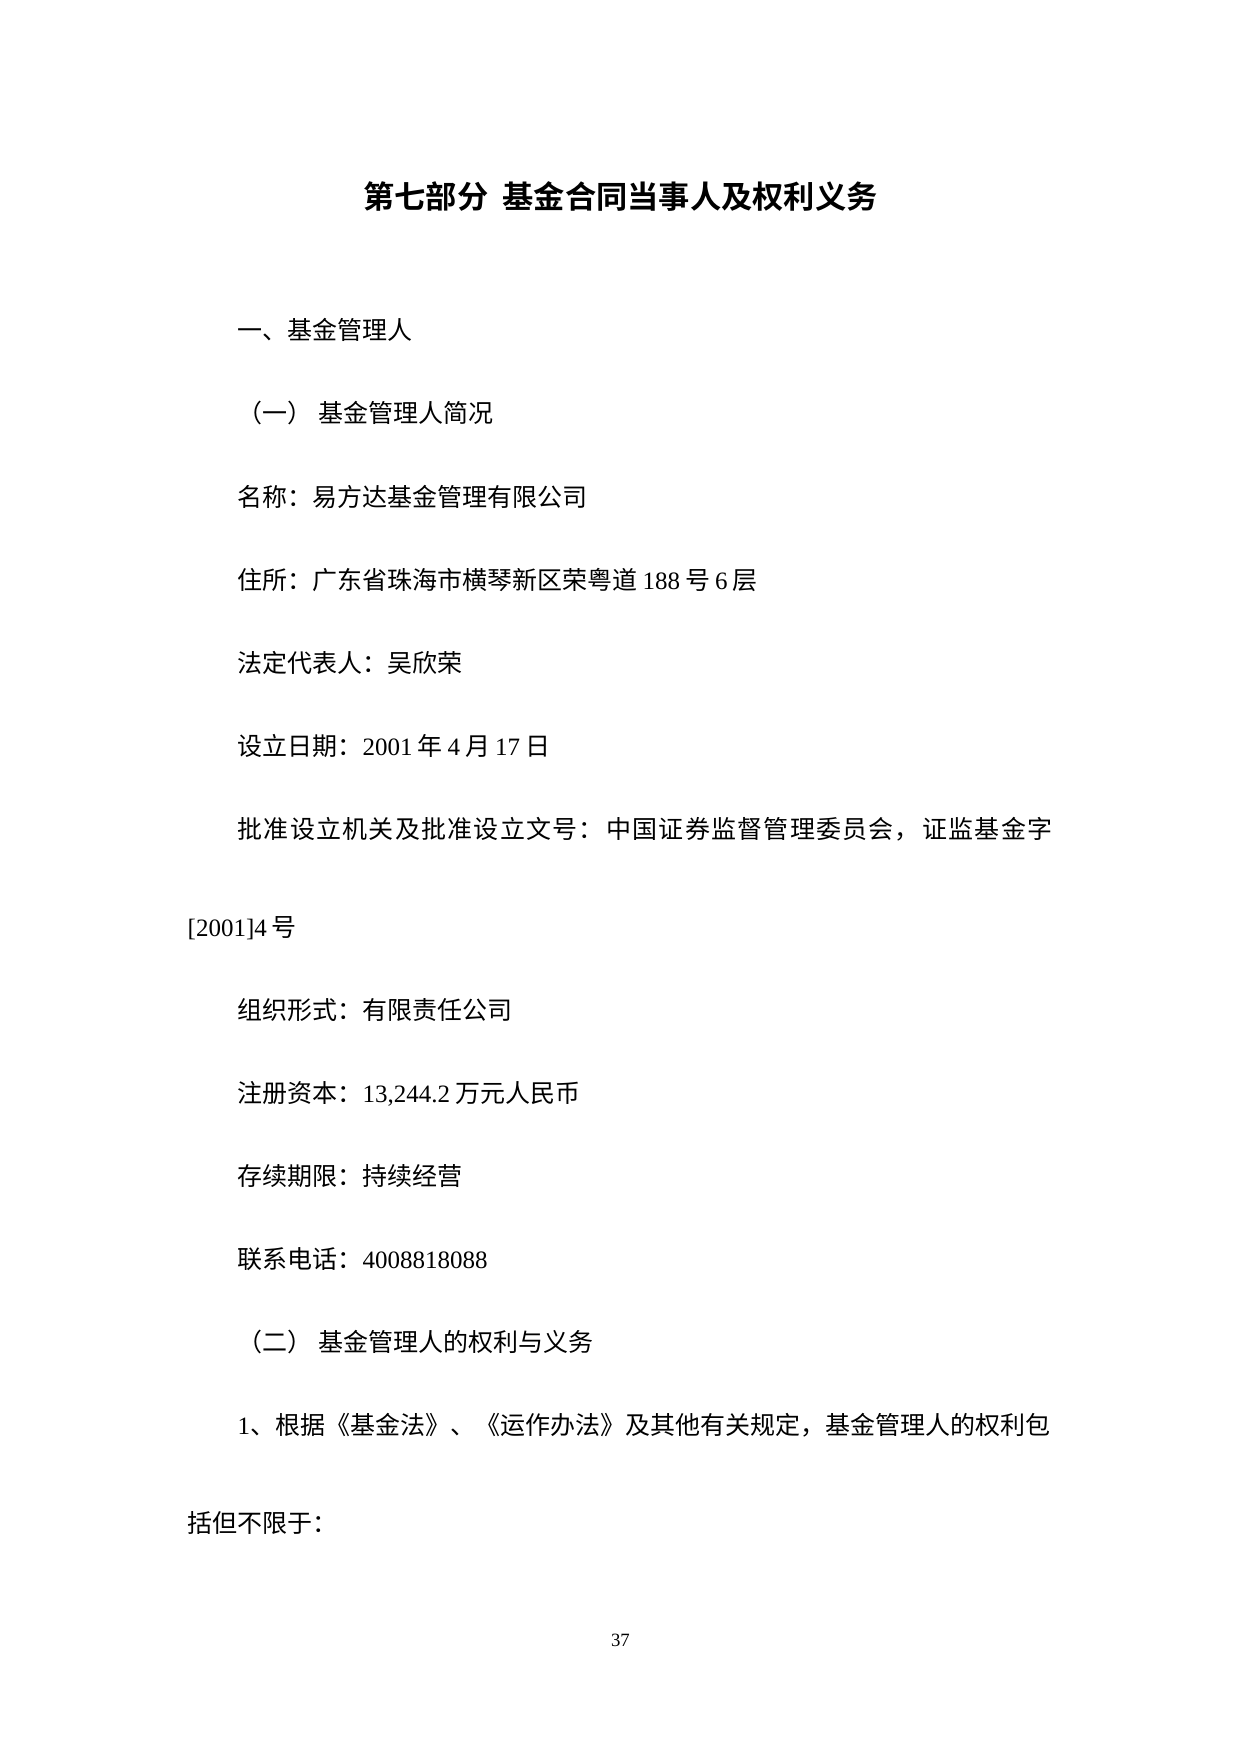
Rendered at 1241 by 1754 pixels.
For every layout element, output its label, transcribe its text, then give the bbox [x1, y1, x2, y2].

text （二） 基金管理人的权利与义务 [187, 1308, 1053, 1373]
text 1、根据《基金法》、《运作办法》及其他有关规定，基金管理人的权利包括但不限于： [187, 1391, 1053, 1554]
text 组织形式：有限责任公司 [187, 976, 1053, 1041]
text 一、基金管理人 [187, 296, 1053, 361]
text 注册资本：13,244.2万元人民币 [187, 1059, 1053, 1124]
text 名称：易方达基金管理有限公司 [187, 463, 1053, 528]
text 联系电话：4008818088 [187, 1225, 1053, 1290]
text 设立日期： [187, 712, 1053, 777]
text 住所：广东省珠海市横琴新区荣粤道188号6层 [187, 546, 1053, 611]
text 法定代表人：吴欣荣 [187, 629, 1053, 694]
text 存续期限：持续经营 [187, 1142, 1053, 1207]
text 批准设立机关及批准设立文号：中国证券监督管理委员会，证监基金字[2001]4号 [187, 795, 1053, 958]
text （一） 基金管理人简况 [187, 379, 1053, 444]
subtitle 第七部分 基金合同当事人及权利义务 [187, 162, 1053, 227]
